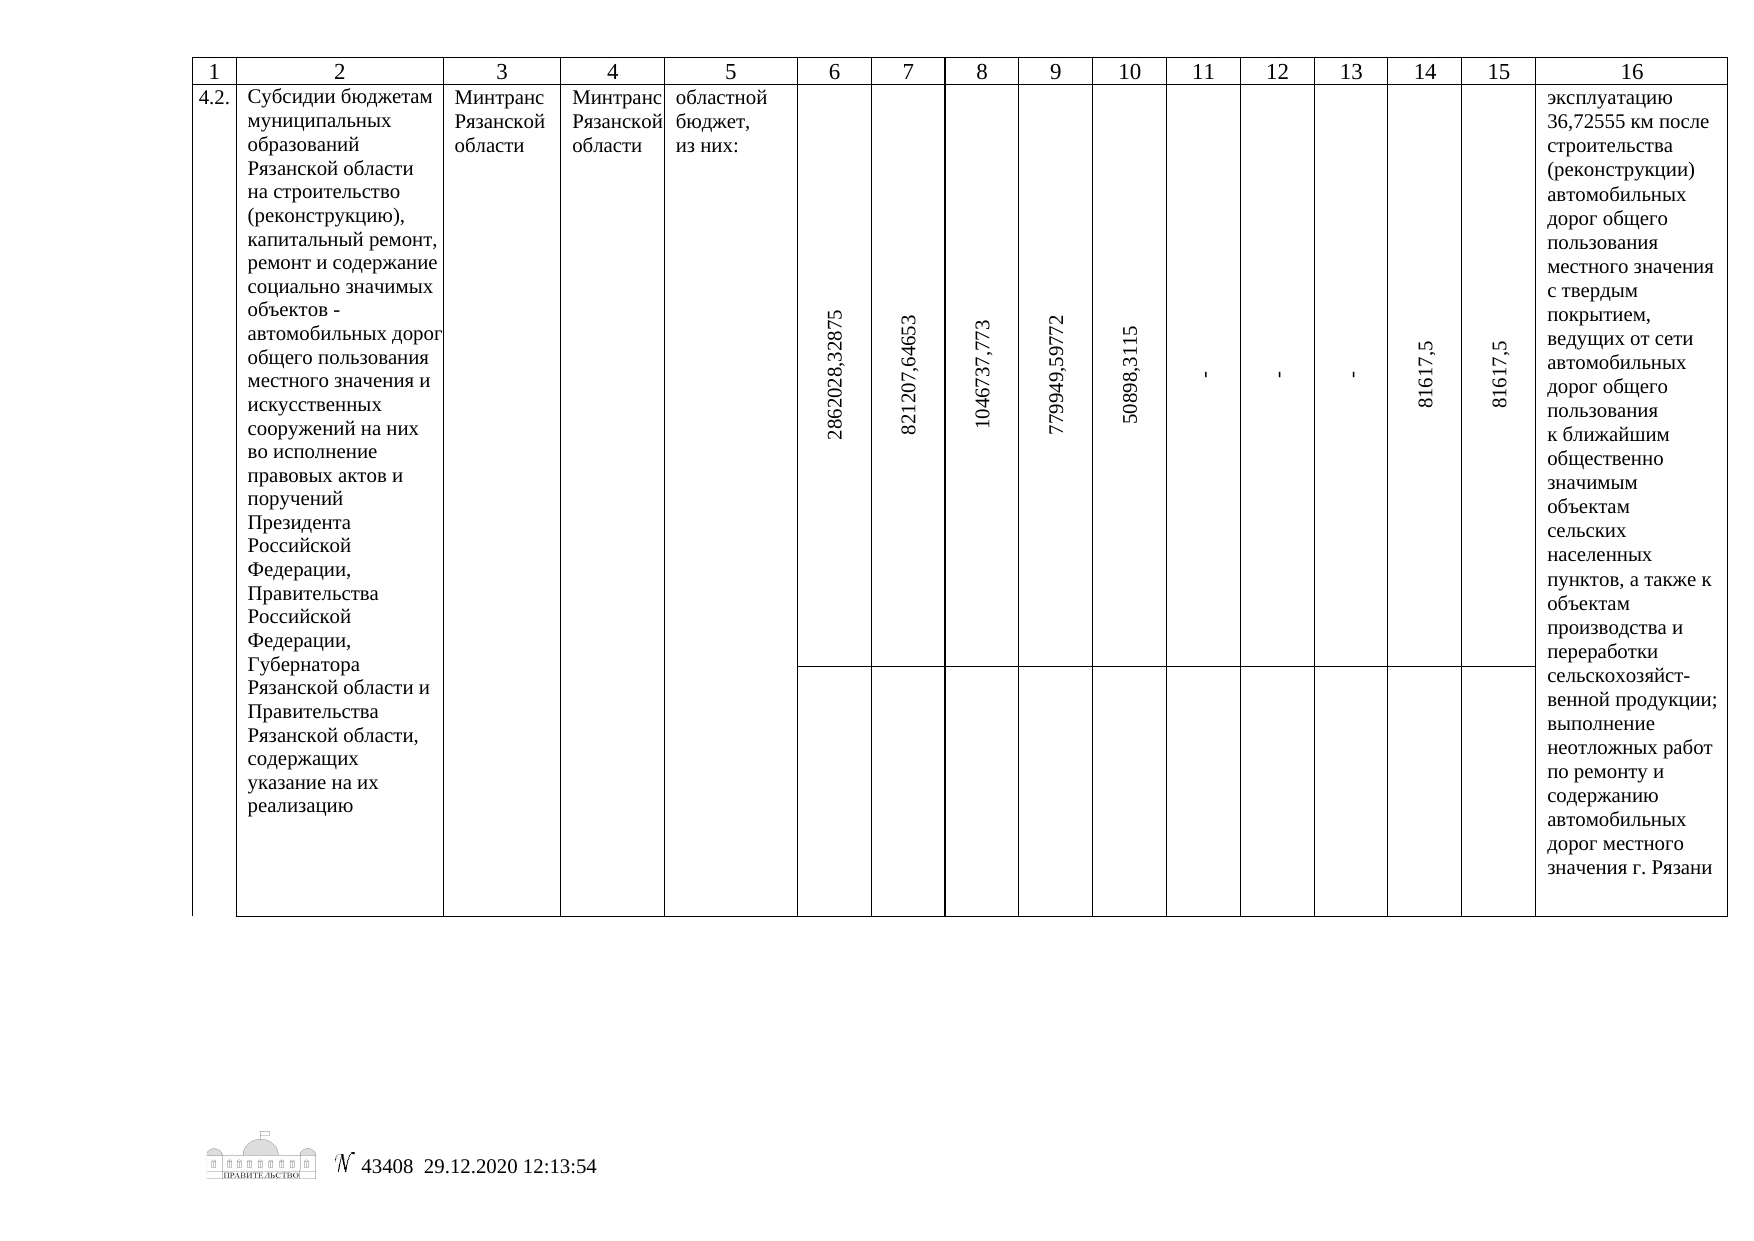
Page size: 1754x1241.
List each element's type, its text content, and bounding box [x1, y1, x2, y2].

table_header 9 [1019, 58, 1092, 84]
table_cell 4.2. [193, 85, 236, 916]
table_cell [1315, 667, 1387, 916]
table_cell Минтранс Рязанской области [561, 85, 664, 916]
table_header 7 [872, 58, 944, 84]
table_cell - [1315, 85, 1387, 666]
table_cell [798, 667, 871, 916]
table_cell 81617,5 [1388, 85, 1461, 666]
table_header 1 [193, 58, 236, 84]
table_cell Минтранс Рязанской области [444, 85, 560, 916]
table_cell областной бюджет, из них: [665, 85, 797, 916]
table_header 12 [1241, 58, 1314, 84]
table_header 5 [665, 58, 797, 84]
table_cell 81617,5 [1462, 85, 1535, 666]
table_cell 1046737,773 [946, 85, 1018, 666]
picture [206, 1131, 316, 1179]
table_cell [1093, 667, 1166, 916]
table_cell [1462, 667, 1535, 916]
table_header 4 [561, 58, 664, 84]
table_cell - [1167, 85, 1240, 666]
table_cell 779949,59772 [1019, 85, 1092, 666]
picture [330, 1150, 359, 1174]
table_cell [1019, 667, 1092, 916]
table_cell [1241, 667, 1314, 916]
table_header 16 [1536, 58, 1727, 84]
table_cell [1167, 667, 1240, 916]
table_header 14 [1388, 58, 1461, 84]
table_cell 821207,64653 [872, 85, 944, 666]
table_cell Субсидии бюджетам муниципальных образований Рязанской области на строительство (реконструкцию), капитальный ремонт, ремонт и содержание социально значимых объектов - автомобильных дорог общего пользования местного значения и искусственных сооружений на них во исполнение правовых актов и поручений Президента Российской Федерации, Правительства Российской Федерации, Губернатора Рязанской области и Правительства Рязанской области, содержащих указание на их реализацию [237, 85, 443, 916]
table_header 3 [444, 58, 560, 84]
table_cell [1388, 667, 1461, 916]
table_cell 50898,3115 [1093, 85, 1166, 666]
table_cell 2862028,32875 [798, 85, 871, 666]
table_cell - [1241, 85, 1314, 666]
table_header 15 [1462, 58, 1535, 84]
table_header 13 [1315, 58, 1387, 84]
table_cell [872, 667, 944, 916]
table_header 8 [946, 58, 1018, 84]
table_header 10 [1093, 58, 1166, 84]
table_cell [946, 667, 1018, 916]
table_header 2 [237, 58, 443, 84]
table_header 6 [798, 58, 871, 84]
table_header 11 [1167, 58, 1240, 84]
